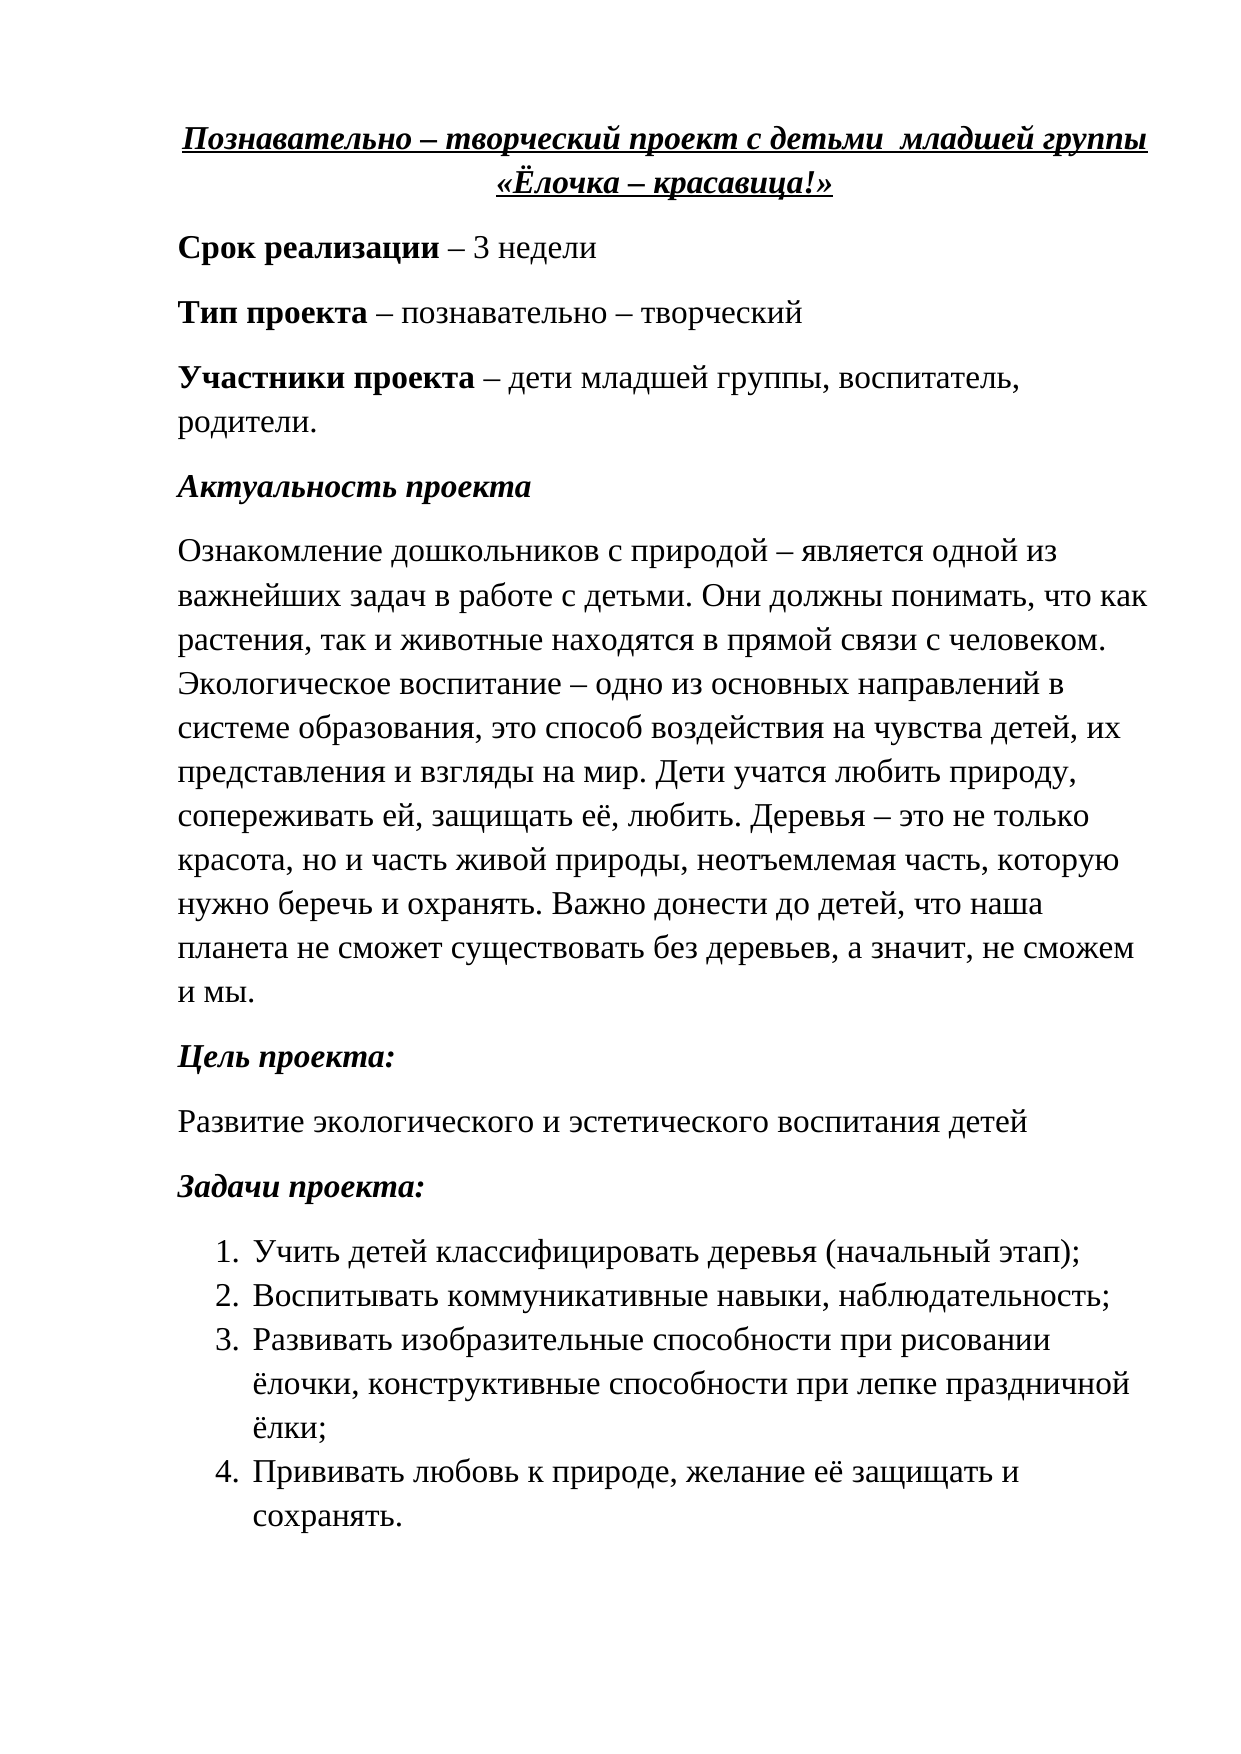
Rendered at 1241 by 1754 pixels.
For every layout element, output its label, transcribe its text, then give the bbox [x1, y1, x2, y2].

text Актуальность проекта [177, 466, 1152, 504]
text Тип проекта – познавательно – творческий [177, 292, 1152, 330]
list Прививать любовь к природе, желание её защищать и сохранять. [215, 1451, 1152, 1534]
list Развивать изобразительные способности при рисовании ёлочки, конструктивные способности при лепке праздничной ёлки; [215, 1319, 1152, 1446]
text Задачи проекта: [177, 1166, 1152, 1204]
text Ознакомление дошкольников с природой – является одной из важнейших задач в работе с детьми. Они должны понимать, что как растения, так и животные находятся в прямой связи с человеком. Экологическое воспитание – одно из основных направлений в системе образования, это способ воздействия на чувства детей, их представления и взгляды на мир. Дети учатся любить природу, сопереживать ей, защищать её, любить. Деревья – это не только красота, но и часть живой природы, неотъемлемая часть, которую нужно беречь и охранять. Важно донести до детей, что наша планета не сможет существовать без деревьев, а значит, не сможем и мы. [177, 531, 1152, 1010]
list Учить детей классифицировать деревья (начальный этап); [215, 1231, 1152, 1269]
text Участники проекта – дети младшей группы, воспитатель, родители. [177, 357, 1152, 439]
text Познавательно – творческий проект с детьми младшей группы «Ёлочка – красавица!» [177, 118, 1152, 201]
list Воспитывать коммуникативные навыки, наблюдательность; [215, 1275, 1152, 1313]
text Срок реализации – 3 недели [177, 227, 1152, 265]
text Цель проекта: [177, 1036, 1152, 1074]
text Развитие экологического и эстетического воспитания детей [177, 1101, 1152, 1139]
